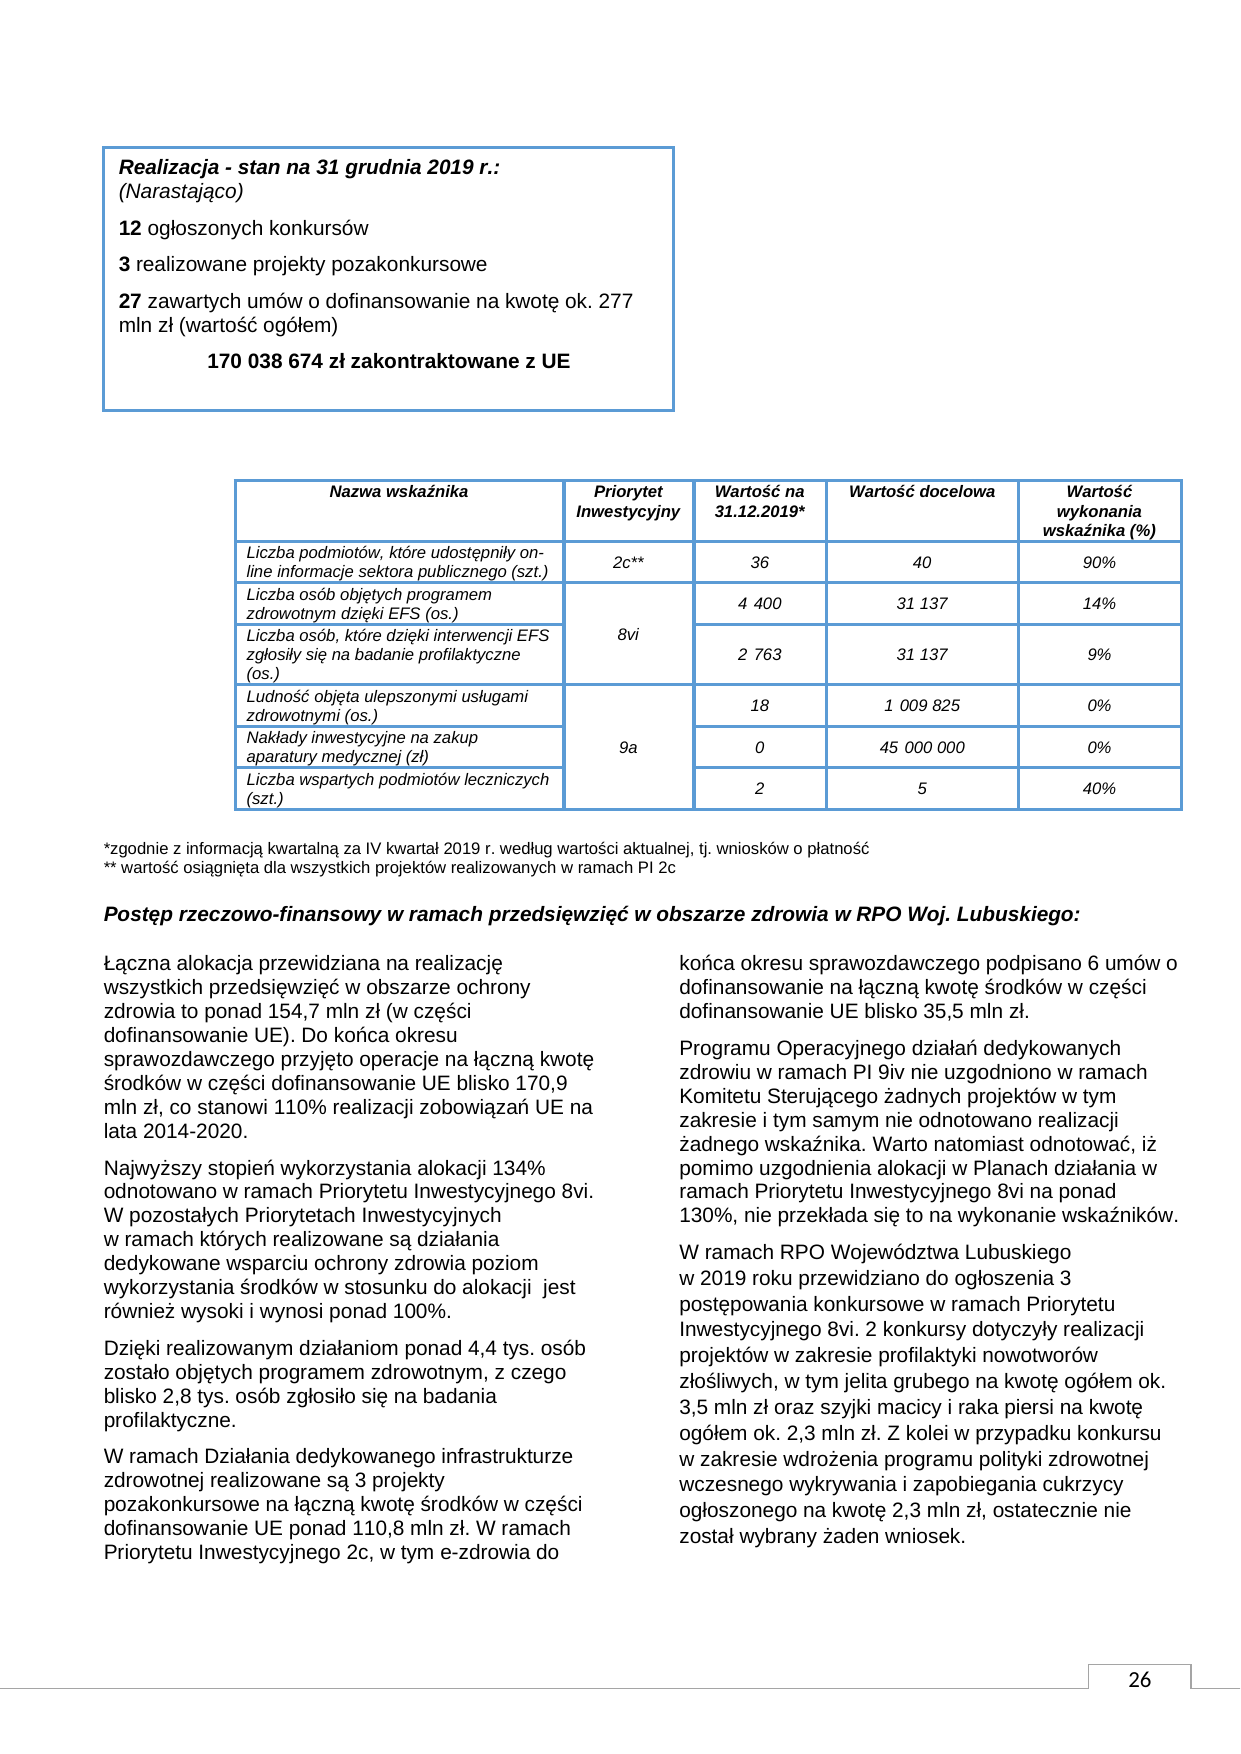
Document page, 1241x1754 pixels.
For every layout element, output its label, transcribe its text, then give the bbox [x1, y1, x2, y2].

table_header Nazwa wskaźnika [237, 482, 562, 540]
table_cell 0 [696, 728, 825, 766]
table_header Wartość docelowa [828, 482, 1017, 540]
table_cell 0% [1020, 728, 1180, 766]
table_cell Liczba osób, które dzięki interwencji EFS zgłosiły się na badanie profilaktyczne (os.) [237, 626, 562, 683]
text W ramach RPO Województwa Lubuskiego w 2019 roku przewidziano do ogłoszenia 3 postępowania konkursowe w ramach Priorytetu Inwestycyjnego 8vi. 2 konkursy dotyczyły realizacji projektów w zakresie profilaktyki nowotworów złośliwych, w tym jelita grubego na kwotę ogółem ok. 3,5 mln zł oraz szyjki macicy i raka piersi na kwotę ogółem ok. 2,3 mln zł. Z kolei w przypadku konkursu w zakresie wdrożenia programu polityki zdrowotnej wczesnego wykrywania i zapobiegania cukrzycy ogłoszonego na kwotę 2,3 mln zł, ostatecznie nie został wybrany żaden wniosek. [679, 1240, 1181, 1548]
table_cell 90% [1020, 543, 1180, 581]
table_cell 14% [1020, 584, 1180, 623]
table_cell 31 137 [828, 584, 1017, 623]
text *zgodnie z informacją kwartalną za IV kwartał 2019 r. według wartości aktualnej, tj. wniosków o płatność [103, 839, 1181, 858]
table_cell Liczba podmiotów, które udostępniły on-line informacje sektora publicznego (szt.) [237, 543, 562, 581]
table_cell 36 [696, 543, 825, 581]
table_cell 31 137 [828, 626, 1017, 683]
text Dzięki realizowanym działaniom ponad 4,4 tys. osób zostało objętych programem zdrowotnym, z czego blisko 2,8 tys. osób zgłosiło się na badania profilaktyczne. [103, 1336, 605, 1431]
table_cell 40% [1020, 769, 1180, 808]
table_cell 45 000 000 [828, 728, 1017, 766]
table_cell 18 [696, 686, 825, 725]
table_header Wartość na 31.12.2019* [696, 482, 825, 540]
table_cell 9% [1020, 626, 1180, 683]
table_cell 0% [1020, 686, 1180, 725]
table_cell Liczba osób objętych programem zdrowotnym dzięki EFS (os.) [237, 584, 562, 623]
table_cell 5 [828, 769, 1017, 808]
table_header Wartość wykonania wskaźnika (%) [1020, 482, 1180, 540]
text Programu Operacyjnego działań dedykowanych zdrowiu w ramach PI 9iv nie uzgodniono w ramach Komitetu Sterującego żadnych projektów w tym zakresie i tym samym nie odnotowano realizacji żadnego wskaźnika. Warto natomiast odnotować, iż pomimo uzgodnienia alokacji w Planach działania w ramach Priorytetu Inwestycyjnego 8vi na ponad 130%, nie przekłada się to na wykonanie wskaźników. [679, 1036, 1181, 1227]
table_cell 8vi [566, 584, 692, 683]
table_cell Ludność objęta ulepszonymi usługami zdrowotnymi (os.) [237, 686, 562, 725]
table_cell Nakłady inwestycyjne na zakup aparatury medycznej (zł) [237, 728, 562, 766]
table_cell 2c** [566, 543, 692, 581]
table_header Priorytet Inwestycyjny [566, 482, 692, 540]
table_cell 2 [696, 769, 825, 808]
text Najwyższy stopień wykorzystania alokacji 134% odnotowano w ramach Priorytetu Inwestycyjnego 8vi. W pozostałych Priorytetach Inwestycyjnych w ramach których realizowane są działania dedykowane wsparciu ochrony zdrowia poziom wykorzystania środków w stosunku do alokacji jest również wysoki i wynosi ponad 100%. [103, 1155, 605, 1323]
table_cell 2 763 [696, 626, 825, 683]
table_cell Liczba wspartych podmiotów leczniczych (szt.) [237, 769, 562, 808]
text Postęp rzeczowo-finansowy w ramach przedsięwzięć w obszarze zdrowia w RPO Woj. Lubuskiego: [103, 902, 1181, 926]
table_cell 9a [566, 686, 692, 808]
text W ramach Działania dedykowanego infrastrukturze zdrowotnej realizowane są 3 projekty pozakonkursowe na łączną kwotę środków w części dofinansowanie UE ponad 110,8 mln zł. W ramach Priorytetu Inwestycyjnego 2c, w tym e-zdrowia do końca okresu sprawozdawczego podpisano 6 umów o dofinansowanie na łączną kwotę środków w części dofinansowanie UE blisko 35,5 mln zł. [679, 951, 1181, 1023]
text W ramach Działania dedykowanego infrastrukturze zdrowotnej realizowane są 3 projekty pozakonkursowe na łączną kwotę środków w części dofinansowanie UE ponad 110,8 mln zł. W ramach Priorytetu Inwestycyjnego 2c, w tym e-zdrowia do końca okresu sprawozdawczego podpisano 6 umów o dofinansowanie na łączną kwotę środków w części dofinansowanie UE blisko 35,5 mln zł. [103, 1444, 605, 1564]
table_cell 40 [828, 543, 1017, 581]
text Łączna alokacja przewidziana na realizację wszystkich przedsięwzięć w obszarze ochrony zdrowia to ponad 154,7 mln zł (w części dofinansowanie UE). Do końca okresu sprawozdawczego przyjęto operacje na łączną kwotę środków w części dofinansowanie UE blisko 170,9 mln zł, co stanowi 110% realizacji zobowiązań UE na lata 2014-2020. [103, 951, 605, 1143]
table_cell 1 009 825 [828, 686, 1017, 725]
table_cell 4 400 [696, 584, 825, 623]
text ** wartość osiągnięta dla wszystkich projektów realizowanych w ramach PI 2c [103, 858, 1181, 877]
